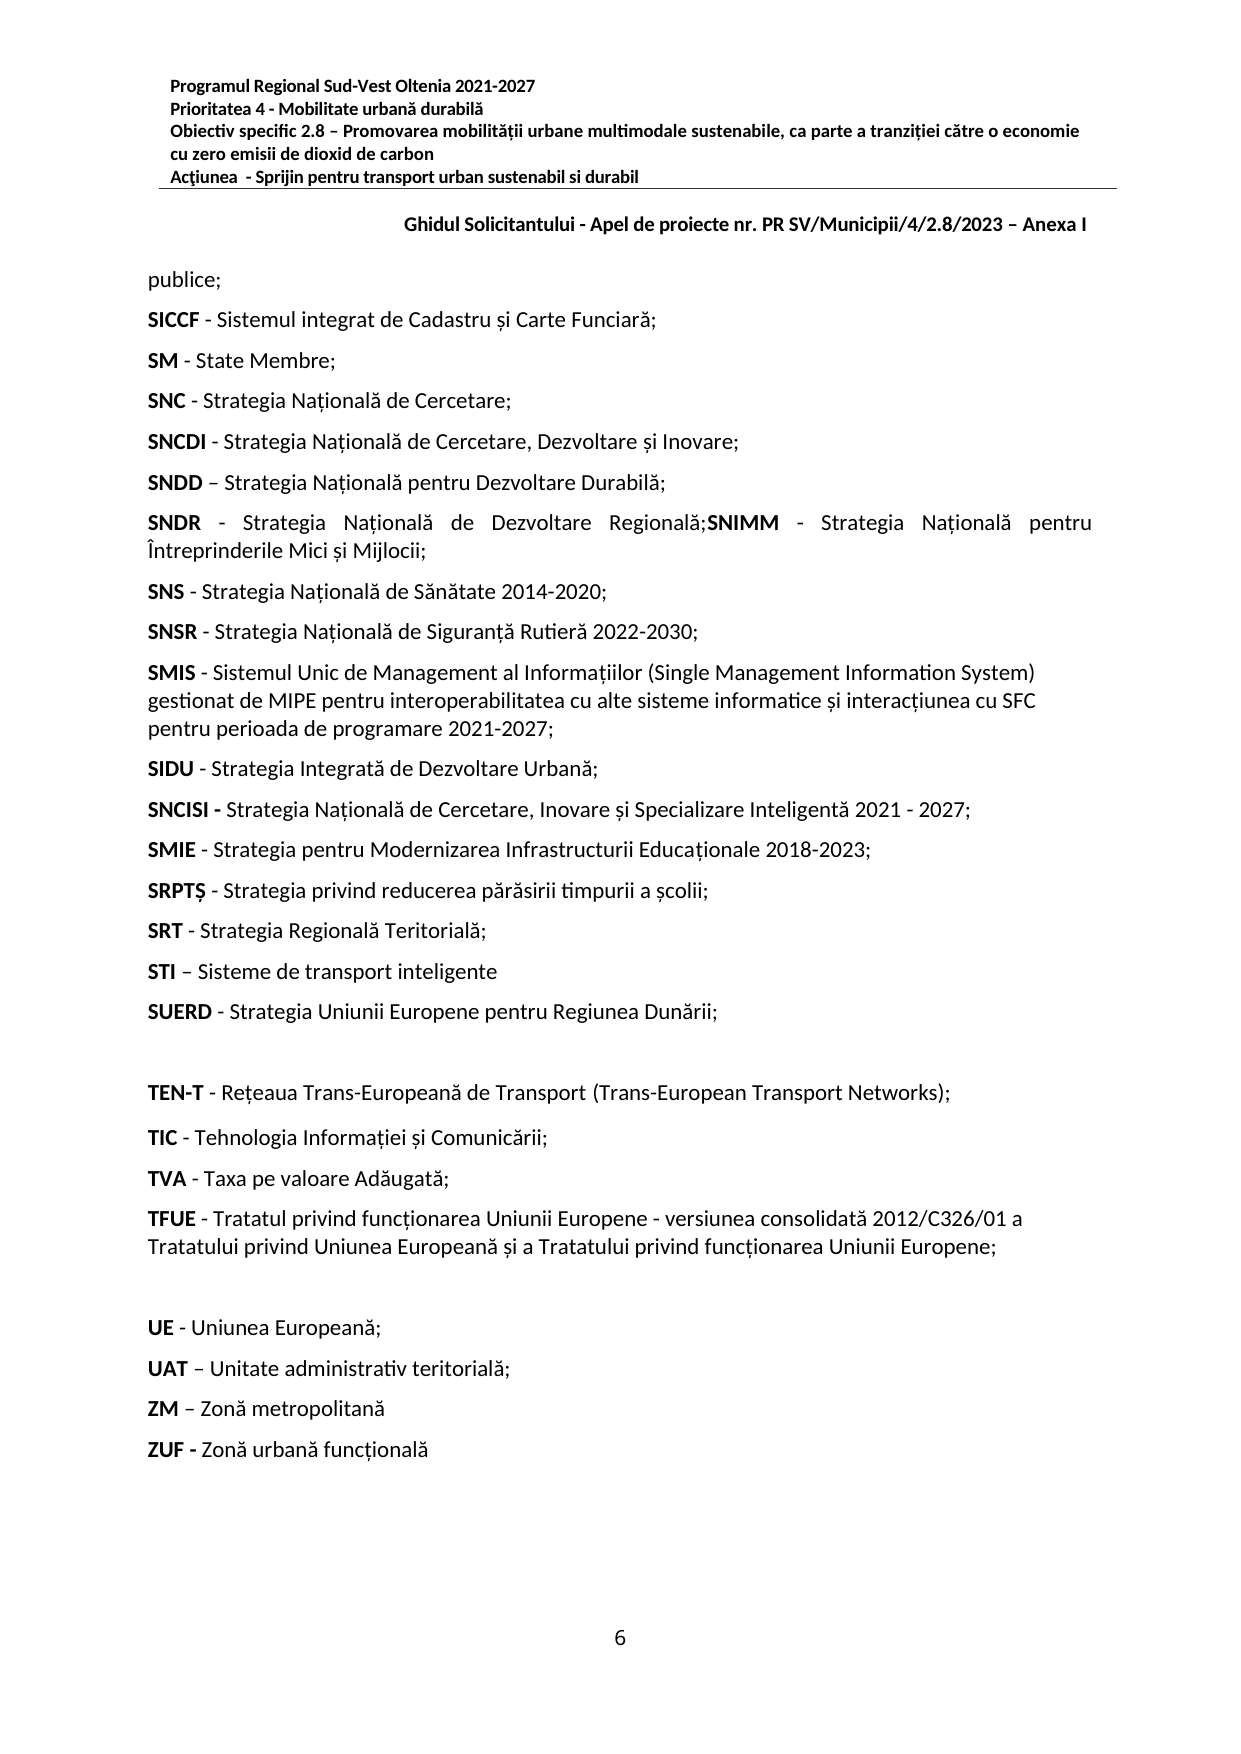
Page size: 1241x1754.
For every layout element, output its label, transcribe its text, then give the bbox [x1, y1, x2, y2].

text ZUF - Zonă urbană funcțională [148, 1435, 1093, 1463]
text SNDD – Strategia Națională pentru Dezvoltare Durabilă; [148, 468, 1093, 496]
text publice; [148, 265, 1093, 293]
text SNC - Strategia Națională de Cercetare; [148, 387, 1093, 415]
text SRPTȘ - Strategia privind reducerea părăsirii timpurii a școlii; [148, 876, 1093, 904]
text SRT - Strategia Regională Teritorială; [148, 916, 1093, 944]
text SM - State Membre; [148, 346, 1093, 374]
text SNCDI - Strategia Naţională de Cercetare, Dezvoltare şi Inovare; [148, 427, 1093, 455]
text gestionat de MIPE pentru interoperabilitatea cu alte sisteme informatice și interacțiunea cu SFC [148, 686, 1093, 714]
text TVA - Taxa pe valoare Adăugată; [148, 1164, 1093, 1192]
text Tratatului privind Uniunea Europeană și a Tratatului privind funcționarea Uniunii Europene; [148, 1232, 1093, 1260]
text SMIE - Strategia pentru Modernizarea Infrastructurii Educaţionale 2018-2023; [148, 835, 1093, 863]
text TFUE - Tratatul privind funcționarea Uniunii Europene - versiunea consolidată 2012/C326/01 a [148, 1204, 1093, 1232]
text SIDU - Strategia Integrată de Dezvoltare Urbană; [148, 754, 1093, 782]
text SNSR - Strategia Națională de Siguranță Rutieră 2022-2030; [148, 617, 1093, 645]
text TIC - Tehnologia Informației și Comunicării; [148, 1123, 1093, 1151]
text SNDR - Strategia Națională de Dezvoltare Regională;SNIMM - Strategia Națională pentru Întreprinderile Mici și Mijlocii; [148, 508, 1093, 564]
text SNS - Strategia Naţională de Sănătate 2014-2020; [148, 577, 1093, 605]
text ZM – Zonă metropolitană [148, 1394, 1093, 1422]
text STI – Sisteme de transport inteligente [148, 957, 1093, 985]
text TEN-T - Rețeaua Trans-Europeană de Transport (Trans-European Transport Networks); [148, 1078, 1093, 1107]
text SMIS - Sistemul Unic de Management al Informaţiilor (Single Management Information System) [148, 658, 1093, 686]
text SICCF - Sistemul integrat de Cadastru și Carte Funciară; [148, 306, 1093, 334]
text SUERD - Strategia Uniunii Europene pentru Regiunea Dunării; [148, 997, 1093, 1026]
text UE - Uniunea Europeană; [148, 1313, 1093, 1341]
text pentru perioada de programare 2021-2027; [148, 714, 1093, 742]
text UAT – Unitate administrativ teritorială; [148, 1354, 1093, 1382]
text SNCISI - Strategia Națională de Cercetare, Inovare și Specializare Inteligentă 2021 - 2027; [148, 795, 1093, 823]
